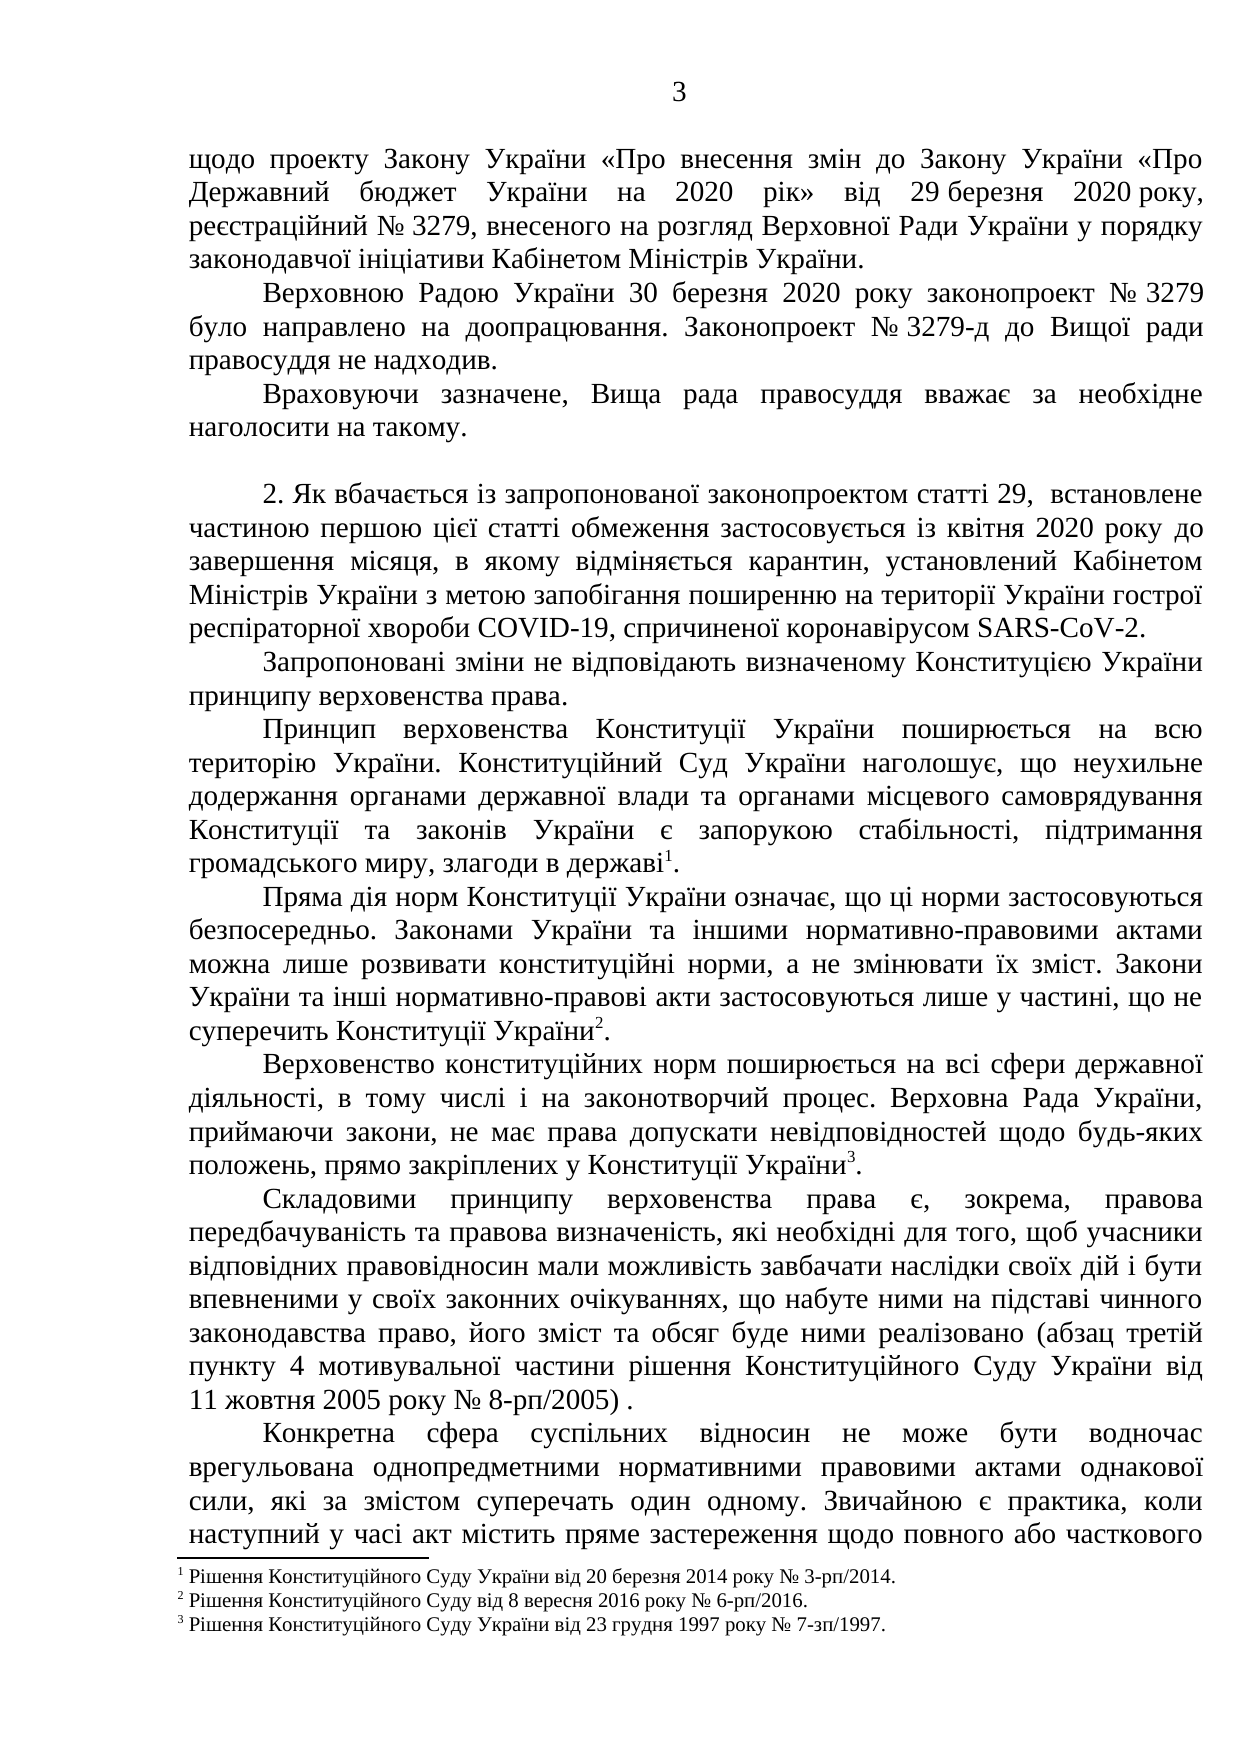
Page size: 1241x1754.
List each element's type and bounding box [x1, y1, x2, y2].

table_header [177, 141, 1215, 1550]
